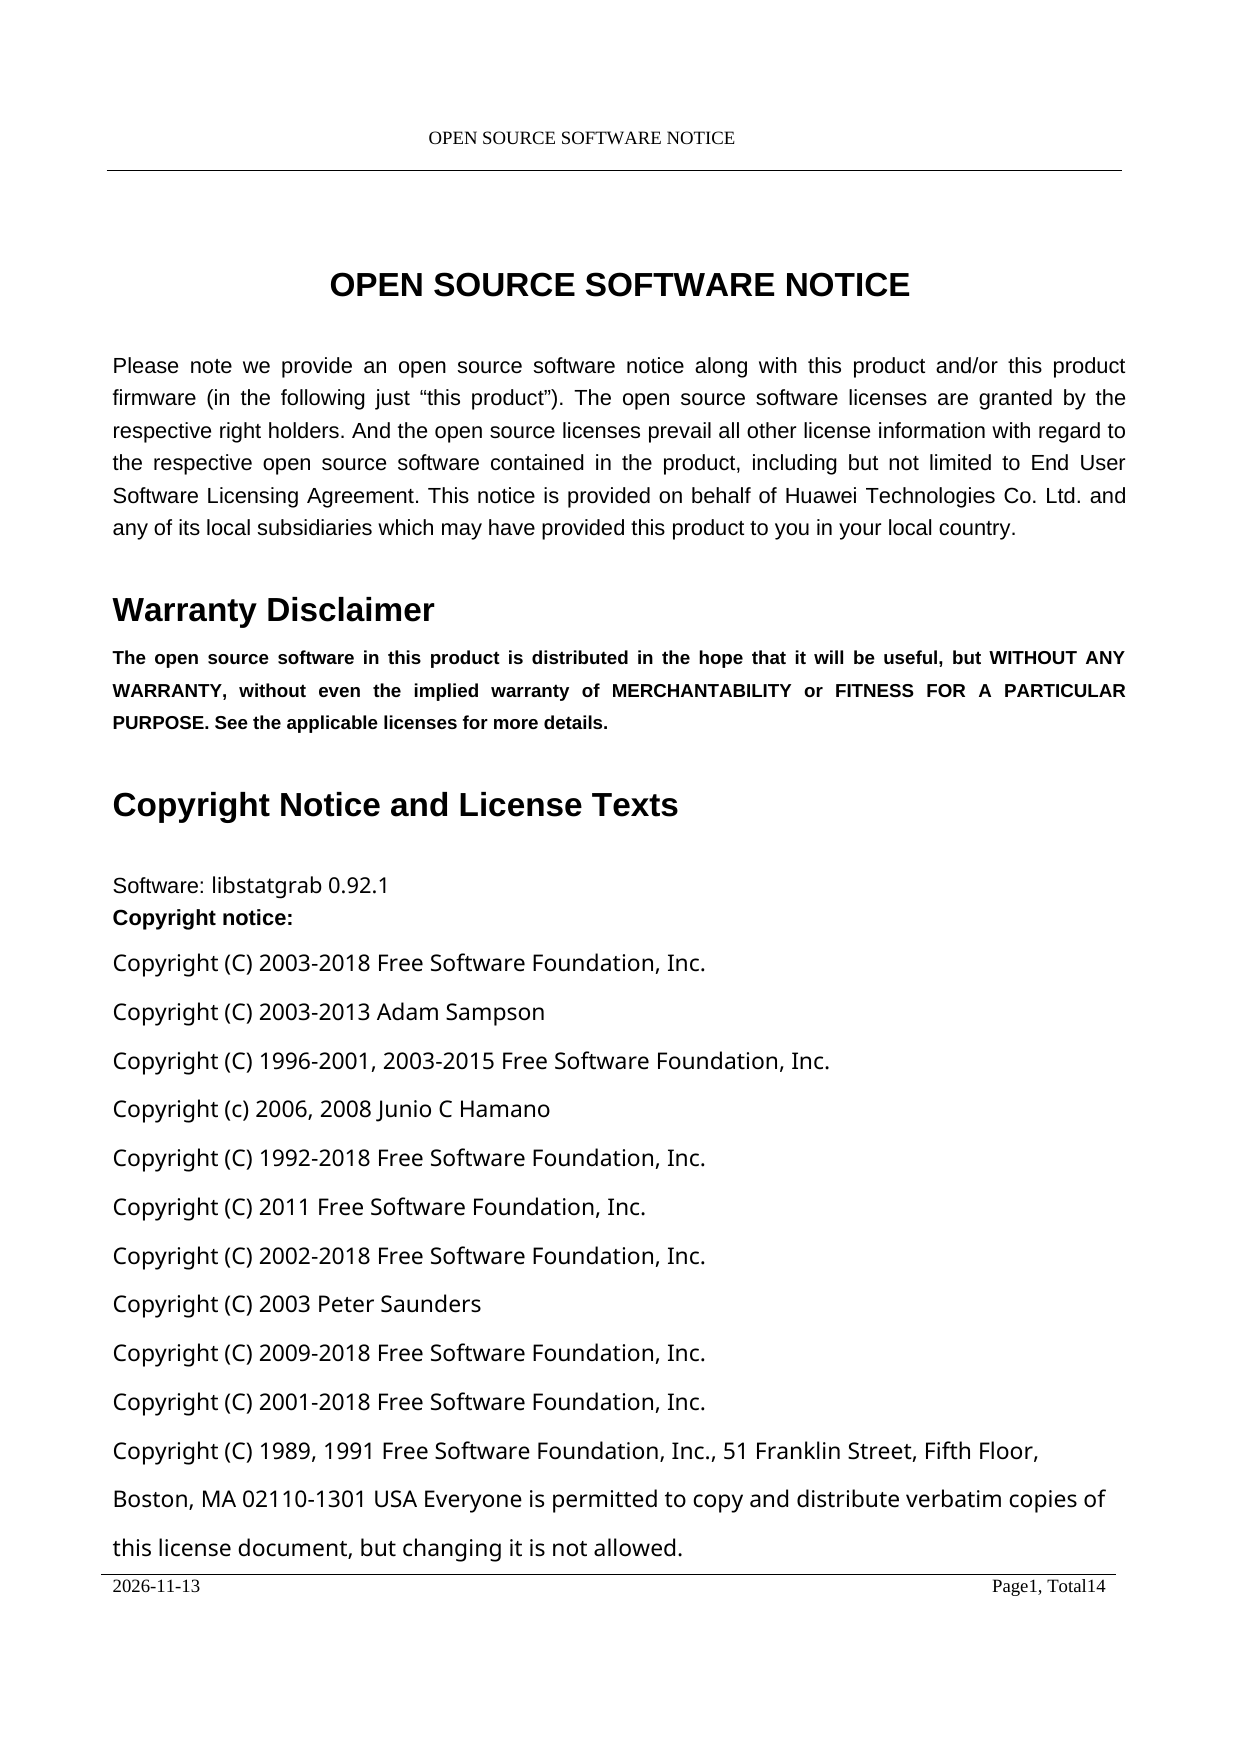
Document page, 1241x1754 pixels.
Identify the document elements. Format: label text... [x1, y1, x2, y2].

text The open source software in this product is distributed in the hope that it will be useful, but WITHOUT ANY WARRANTY, without even the implied warranty of MERCHANTABILITY or FITNESS FOR A PARTICULAR PURPOSE. See the applicable licenses for more details. [112, 641, 1128, 739]
text Copyright notice: [112, 901, 1128, 934]
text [112, 947, 1128, 1564]
text Copyright Notice and License Texts [112, 771, 1128, 836]
text Warranty Disclaimer [112, 576, 1128, 641]
text Please note we provide an open source software notice along with this product and/or this product firmware (in the following just “this product”). The open source software licenses are granted by the respective right holders. And the open source licenses prevail all other license information with regard to the respective open source software contained in the product, including but not limited to End User Software Licensing Agreement. This notice is provided on behalf of Huawei Technologies Co. Ltd. and any of its local subsidiaries which may have provided this product to you in your local country. [112, 349, 1128, 544]
text OPEN SOURCE SOFTWARE NOTICE [112, 251, 1128, 316]
text Software: libstatgrab 0.92.1 [112, 869, 1128, 901]
